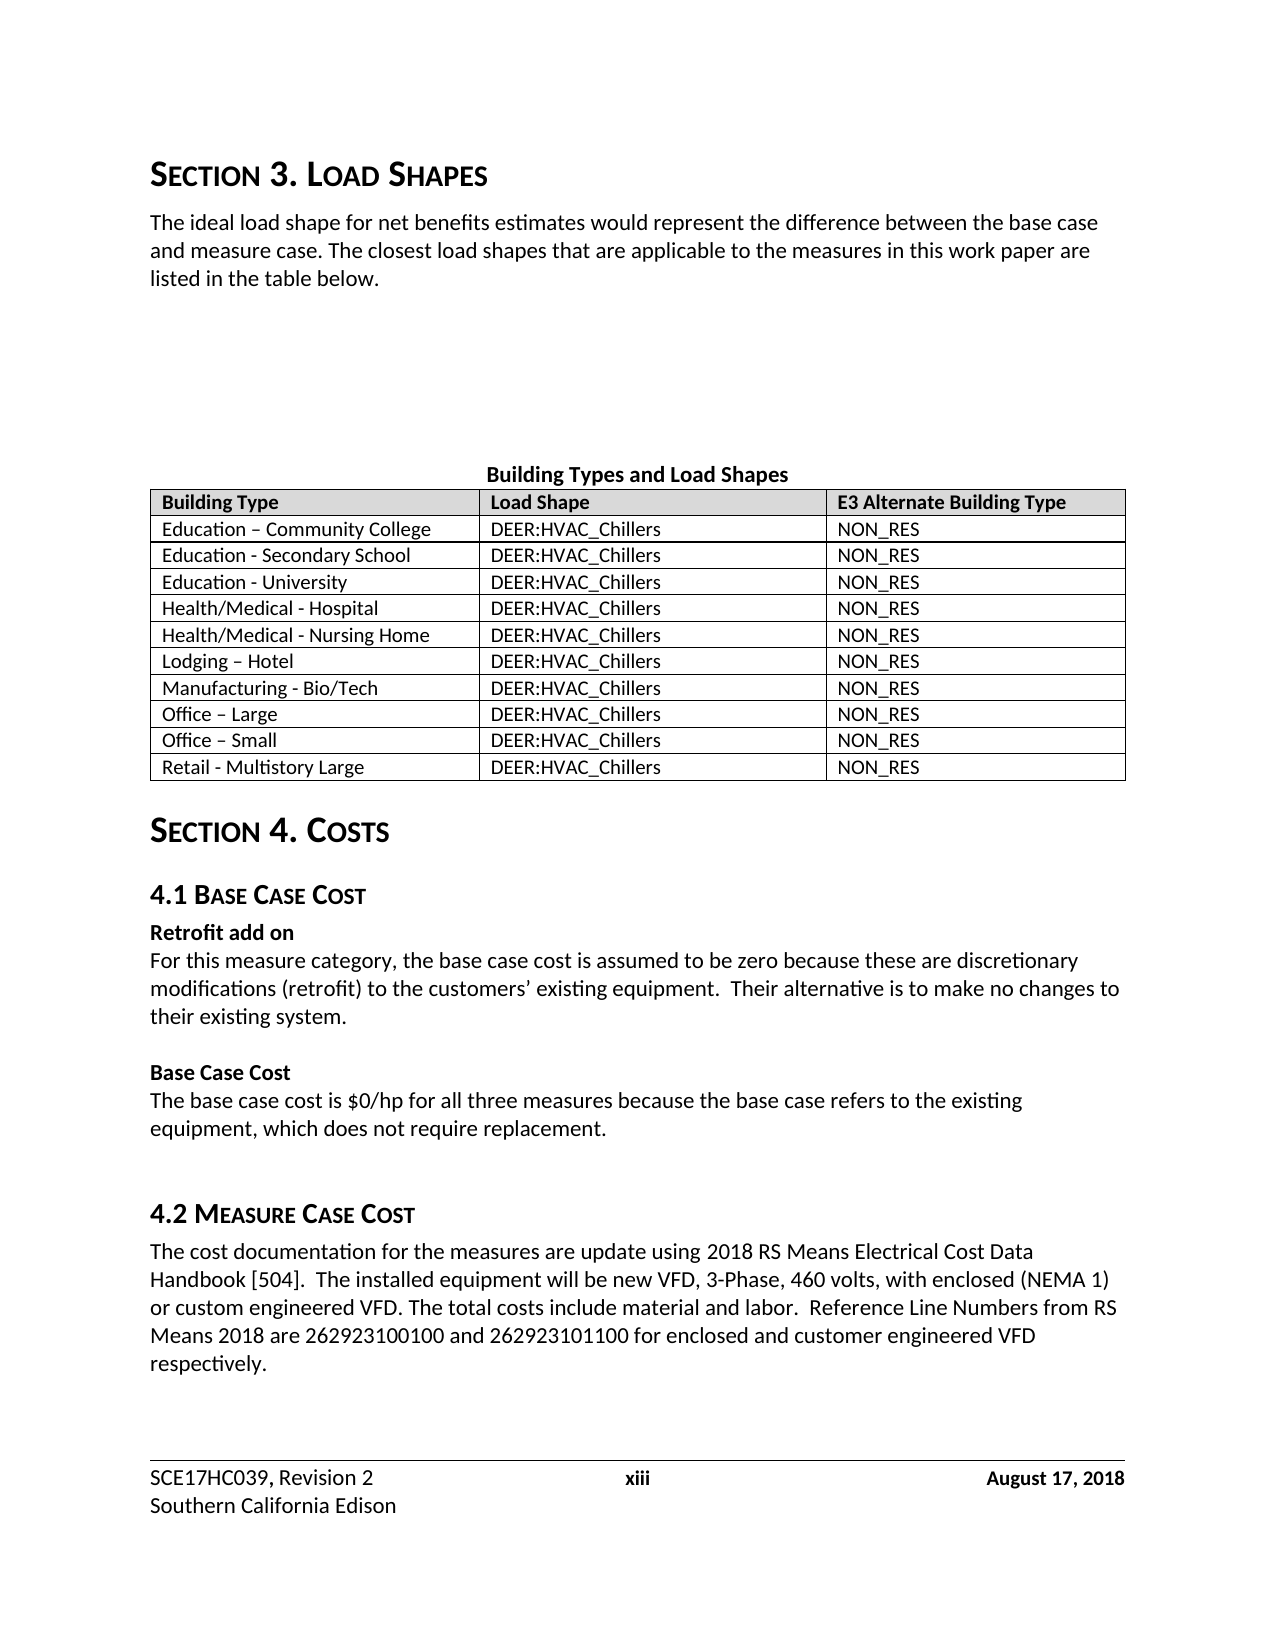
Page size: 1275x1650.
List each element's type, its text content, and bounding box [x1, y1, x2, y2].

table_cell DEER:HVAC_Chillers [480, 569, 826, 594]
table_cell DEER:HVAC_Chillers [480, 543, 826, 568]
table_cell NON_RES [827, 675, 1125, 700]
text The base case cost is $0/hp for all three measures because the base case refers to the existing equipment, which does not require replacement. [150, 1086, 1125, 1142]
table_cell Education – Community College [151, 516, 479, 541]
table_header Load Shape [480, 490, 826, 515]
table_cell NON_RES [827, 595, 1125, 621]
subtitle Section 3. Load Shapes [150, 150, 1125, 196]
table_cell NON_RES [827, 516, 1125, 541]
table_cell NON_RES [827, 701, 1125, 727]
table_cell Retail - Multistory Large [151, 754, 479, 779]
subtitle 4.2 Measure Case Cost [150, 1196, 1125, 1231]
table_cell DEER:HVAC_Chillers [480, 701, 826, 727]
table_cell NON_RES [827, 754, 1125, 779]
table_cell DEER:HVAC_Chillers [480, 595, 826, 621]
table_header Building Type [151, 490, 479, 515]
table_cell NON_RES [827, 569, 1125, 594]
text The cost documentation for the measures are update using 2018 RS Means Electrical Cost Data Handbook [504]. The installed equipment will be new VFD, 3-Phase, 460 volts, with enclosed (NEMA 1) or custom engineered VFD. The total costs include material and labor. Reference Line Numbers from RS Means 2018 are 262923100100 and 262923101100 for enclosed and customer engineered VFD respectively. [150, 1237, 1125, 1377]
text Retrofit add on [150, 918, 1125, 946]
table_cell NON_RES [827, 622, 1125, 647]
subtitle 4.1 Base Case Cost [150, 876, 1125, 912]
text Building Types and Load Shapes [150, 461, 1125, 488]
table_cell DEER:HVAC_Chillers [480, 675, 826, 700]
table_cell Education - University [151, 569, 479, 594]
table_cell NON_RES [827, 543, 1125, 568]
table_cell Health/Medical - Hospital [151, 595, 479, 621]
table_cell Office – Small [151, 728, 479, 753]
table_cell Lodging – Hotel [151, 648, 479, 674]
table_cell NON_RES [827, 728, 1125, 753]
table_cell DEER:HVAC_Chillers [480, 516, 826, 541]
table_cell NON_RES [827, 648, 1125, 674]
table_cell DEER:HVAC_Chillers [480, 754, 826, 779]
table_cell DEER:HVAC_Chillers [480, 648, 826, 674]
text Base Case Cost [150, 1058, 1125, 1086]
table_cell Manufacturing - Bio/Tech [151, 675, 479, 700]
table_cell DEER:HVAC_Chillers [480, 728, 826, 753]
subtitle Section 4. Costs [150, 806, 1125, 851]
table_cell Health/Medical - Nursing Home [151, 622, 479, 647]
table_header E3 Alternate Building Type [827, 490, 1125, 515]
text The ideal load shape for net benefits estimates would represent the difference between the base case and measure case. The closest load shapes that are applicable to the measures in this work paper are listed in the table below. [150, 208, 1125, 292]
table_cell DEER:HVAC_Chillers [480, 622, 826, 647]
text For this measure category, the base case cost is assumed to be zero because these are discretionary modifications (retrofit) to the customers’ existing equipment. Their alternative is to make no changes to their existing system. [150, 946, 1125, 1030]
table_cell Education - Secondary School [151, 543, 479, 568]
table_cell Office – Large [151, 701, 479, 727]
